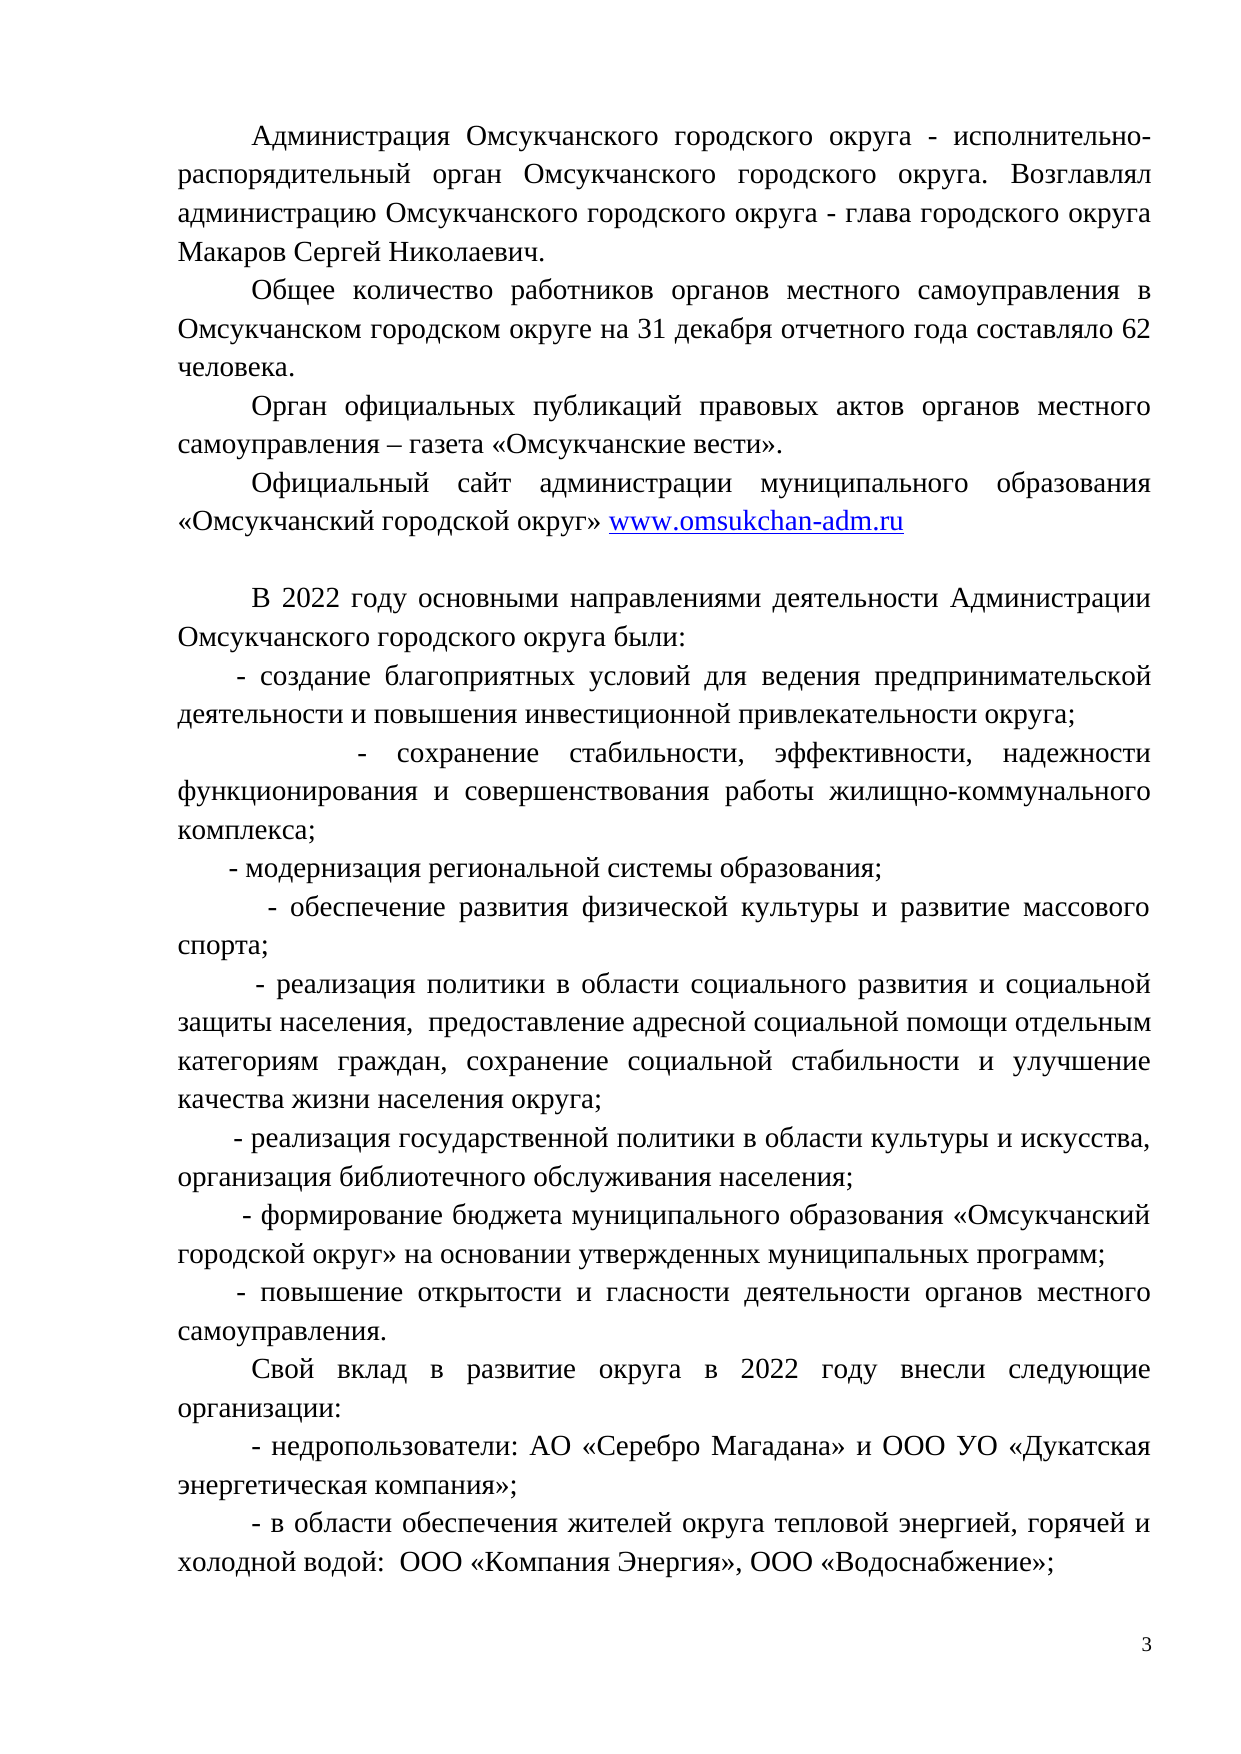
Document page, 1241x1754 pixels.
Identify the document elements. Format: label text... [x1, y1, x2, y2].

text Свой вклад в развитие округа в 2022 году внесли следующие организации: [177, 1351, 1152, 1423]
text - реализация государственной политики в области культуры и искусства, организация библиотечного обслуживания населения; [177, 1120, 1152, 1192]
text Орган официальных публикаций правовых актов органов местного самоуправления – газета «Омсукчанские вести». [177, 388, 1152, 460]
text - создание благоприятных условий для ведения предпринимательской деятельности и повышения инвестиционной привлекательности округа; [177, 658, 1152, 730]
text - реализация политики в области социального развития и социальной защиты населения, предоставление адресной социальной помощи отдельным категориям граждан, сохранение социальной стабильности и улучшение качества жизни населения округа; [177, 966, 1152, 1115]
text - сохранение стабильности, эффективности, надежности функционирования и совершенствования работы жилищно-коммунального комплекса; [177, 735, 1152, 845]
text Общее количество работников органов местного самоуправления в Омсукчанском городском округе на 31 декабря отчетного года составляло 62 человека. [177, 272, 1152, 383]
text - формирование бюджета муниципального образования «Омсукчанский городской округ» на основании утвержденных муниципальных программ; [177, 1197, 1152, 1269]
text В 2022 году основными направлениями деятельности Администрации Омсукчанского городского округа были: [177, 581, 1152, 653]
text - в области обеспечения жителей округа тепловой энергией, горячей и холодной водой: ООО «Компания Энергия», ООО «Водоснабжение»; [177, 1506, 1152, 1578]
text - повышение открытости и гласности деятельности органов местного самоуправления. [177, 1274, 1152, 1346]
text - обеспечение развития физической культуры и развитие массового спорта; [177, 889, 1152, 961]
text Администрация Омсукчанского городского округа - исполнительно-распорядительный орган Омсукчанского городского округа. Возглавлял администрацию Омсукчанского городского округа - глава городского округа Макаров Сергей Николаевич. [177, 118, 1152, 267]
text - недропользователи: АО «Серебро Магадана» и ООО УО «Дукатская энергетическая компания»; [177, 1428, 1152, 1501]
text Официальный сайт администрации муниципального образования «Омсукчанский городской округ» www.omsukchan-adm.ru [177, 465, 1152, 537]
text - модернизация региональной системы образования; [177, 850, 1152, 884]
